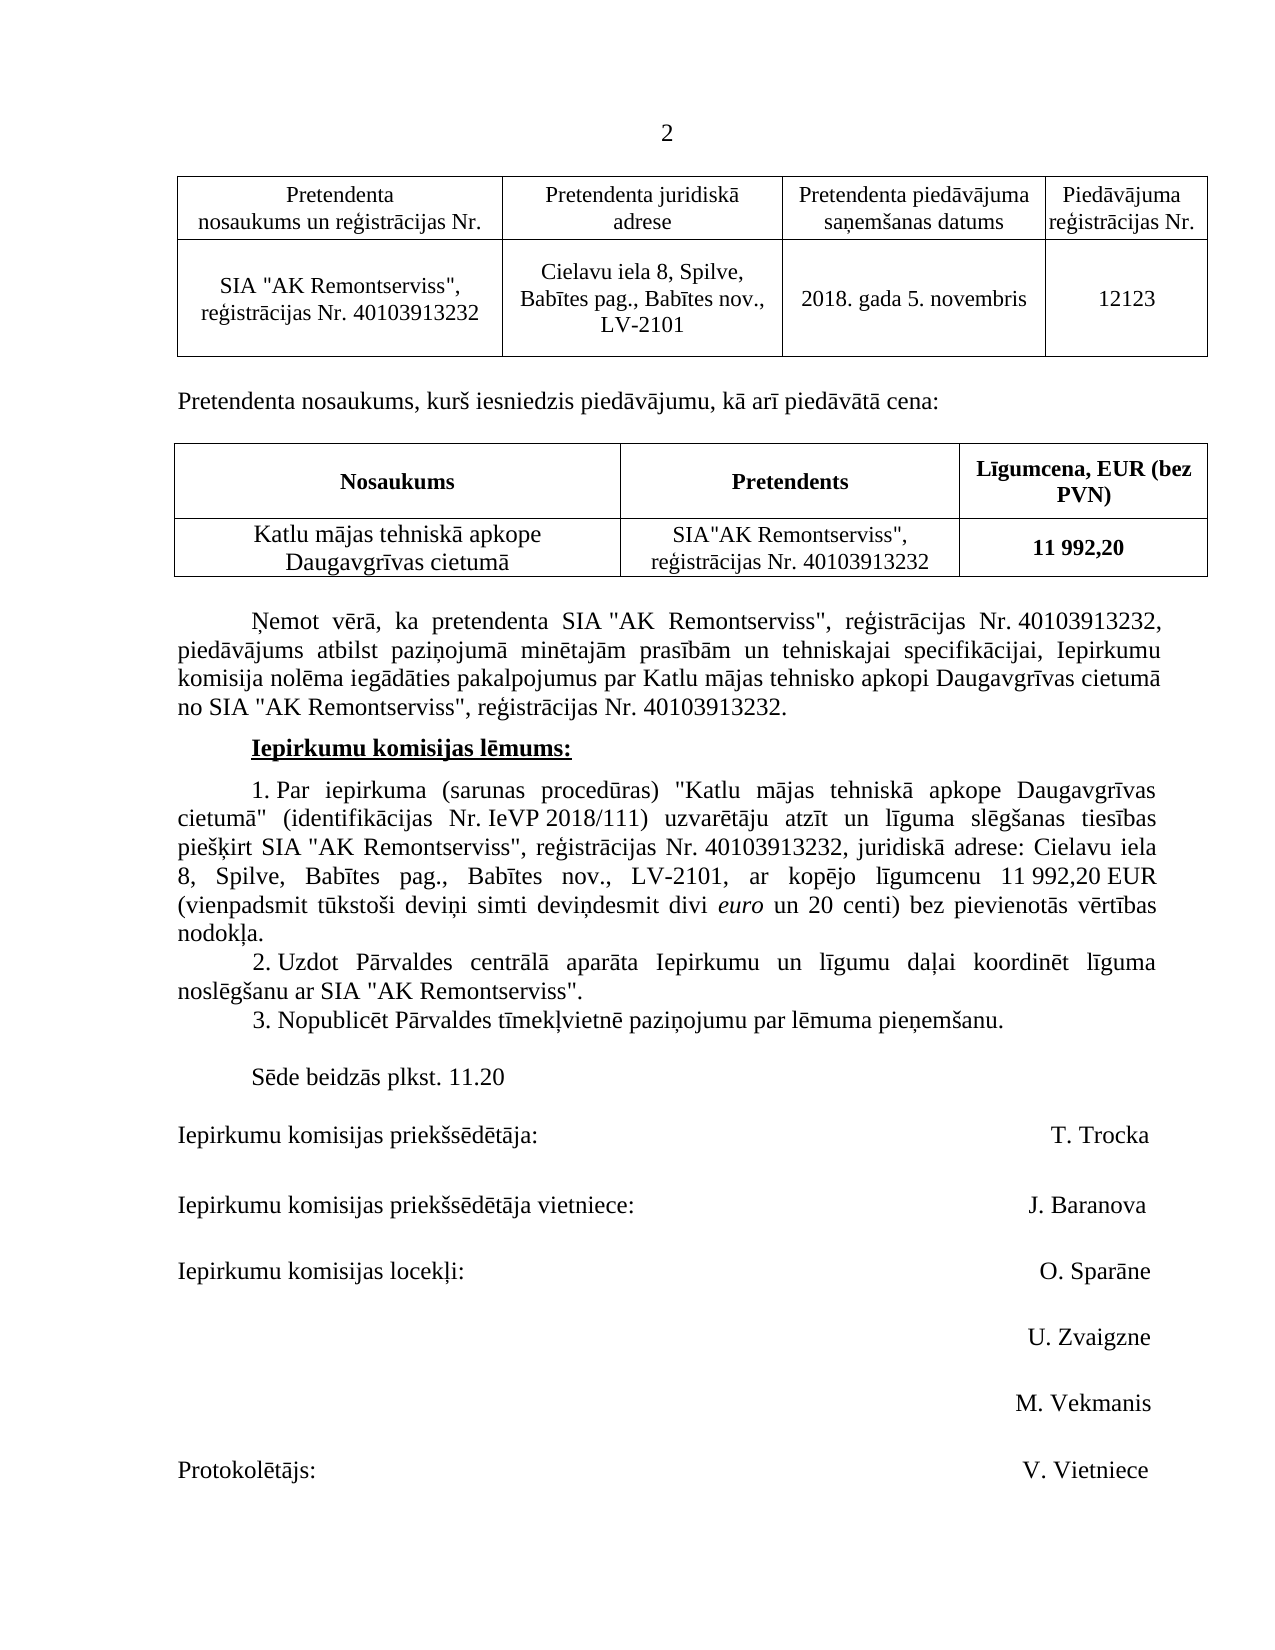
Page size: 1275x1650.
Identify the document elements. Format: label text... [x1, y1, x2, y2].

table_cell 11 992,20 [960, 519, 1207, 576]
table_header Pretendents [621, 444, 959, 518]
text 2. Uzdot Pārvaldes centrālā aparāta Iepirkumu un līgumu daļai koordinēt līguma noslēgšanu ar SIA "AK Remontserviss". [177, 947, 1157, 1005]
text M. Vekmanis [177, 1388, 1152, 1417]
table_cell Cielavu iela 8, Spilve, Babītes pag., Babītes nov., LV-2101 [503, 240, 782, 356]
table_cell Katlu mājas tehniskā apkope Daugavgrīvas cietumā [175, 519, 620, 576]
text Iepirkumu komisijas locekļi: O. Sparāne [177, 1256, 1152, 1285]
table_header Pretendenta nosaukums un reģistrācijas Nr. [178, 177, 502, 239]
text Pretendenta nosaukums, kurš iesniedzis piedāvājumu, kā arī piedāvātā cena: [177, 386, 1196, 414]
text 3. Nopublicēt Pārvaldes tīmekļvietnē paziņojumu par lēmuma pieņemšanu. [177, 1005, 1157, 1033]
table_header Nosaukums [175, 444, 620, 518]
table_cell 2018. gada 5. novembris [783, 240, 1045, 356]
table_cell SIA "AK Remontserviss", reģistrācijas Nr. 40103913232 [178, 240, 502, 356]
text Iepirkumu komisijas lēmums: [177, 733, 1157, 762]
text Iepirkumu komisijas priekšsēdētāja: T. Trocka [177, 1120, 1152, 1148]
text U. Zvaigzne [177, 1322, 1152, 1351]
text 1. Par iepirkuma (sarunas procedūras) "Katlu mājas tehniskā apkope Daugavgrīvas cietumā" (identifikācijas Nr. IeVP 2018/111) uzvarētāju atzīt un līguma slēgšanas tiesības piešķirt SIA "AK Remontserviss", reģistrācijas Nr. 40103913232, juridiskā adrese: Cielavu iela 8, Spilve, Babītes pag., Babītes nov., LV-2101, ar kopējo līgumcenu 11 992,20 EUR (vienpadsmit tūkstoši deviņi simti deviņdesmit divi euro un 20 centi) bez pievienotās vērtības nodokļa. [177, 775, 1157, 947]
table_header Līgumcena, EUR (bez PVN) [960, 444, 1207, 518]
text Ņemot vērā, ka pretendenta SIA "AK Remontserviss", reģistrācijas Nr. 40103913232, piedāvājums atbilst paziņojumā minētajām prasībām un tehniskajai specifikācijai, Iepirkumu komisija nolēma iegādāties pakalpojumus par Katlu mājas tehnisko apkopi Daugavgrīvas cietumā no SIA "AK Remontserviss", reģistrācijas Nr. 40103913232. [177, 606, 1162, 721]
table_header Pretendenta juridiskā adrese [503, 177, 782, 239]
table_header Pretendenta piedāvājuma saņemšanas datums [783, 177, 1045, 239]
text Sēde beidzās plkst. 11.20 [177, 1062, 1152, 1091]
table_cell 12123 [1046, 240, 1207, 356]
table_cell SIA"AK Remontserviss", reģistrācijas Nr. 40103913232 [621, 519, 959, 576]
table_header Piedāvājuma reģistrācijas Nr. [1046, 177, 1207, 239]
text Protokolētājs: V. Vietniece [177, 1455, 1152, 1483]
text Iepirkumu komisijas priekšsēdētāja vietniece: J. Baranova [177, 1190, 1152, 1218]
